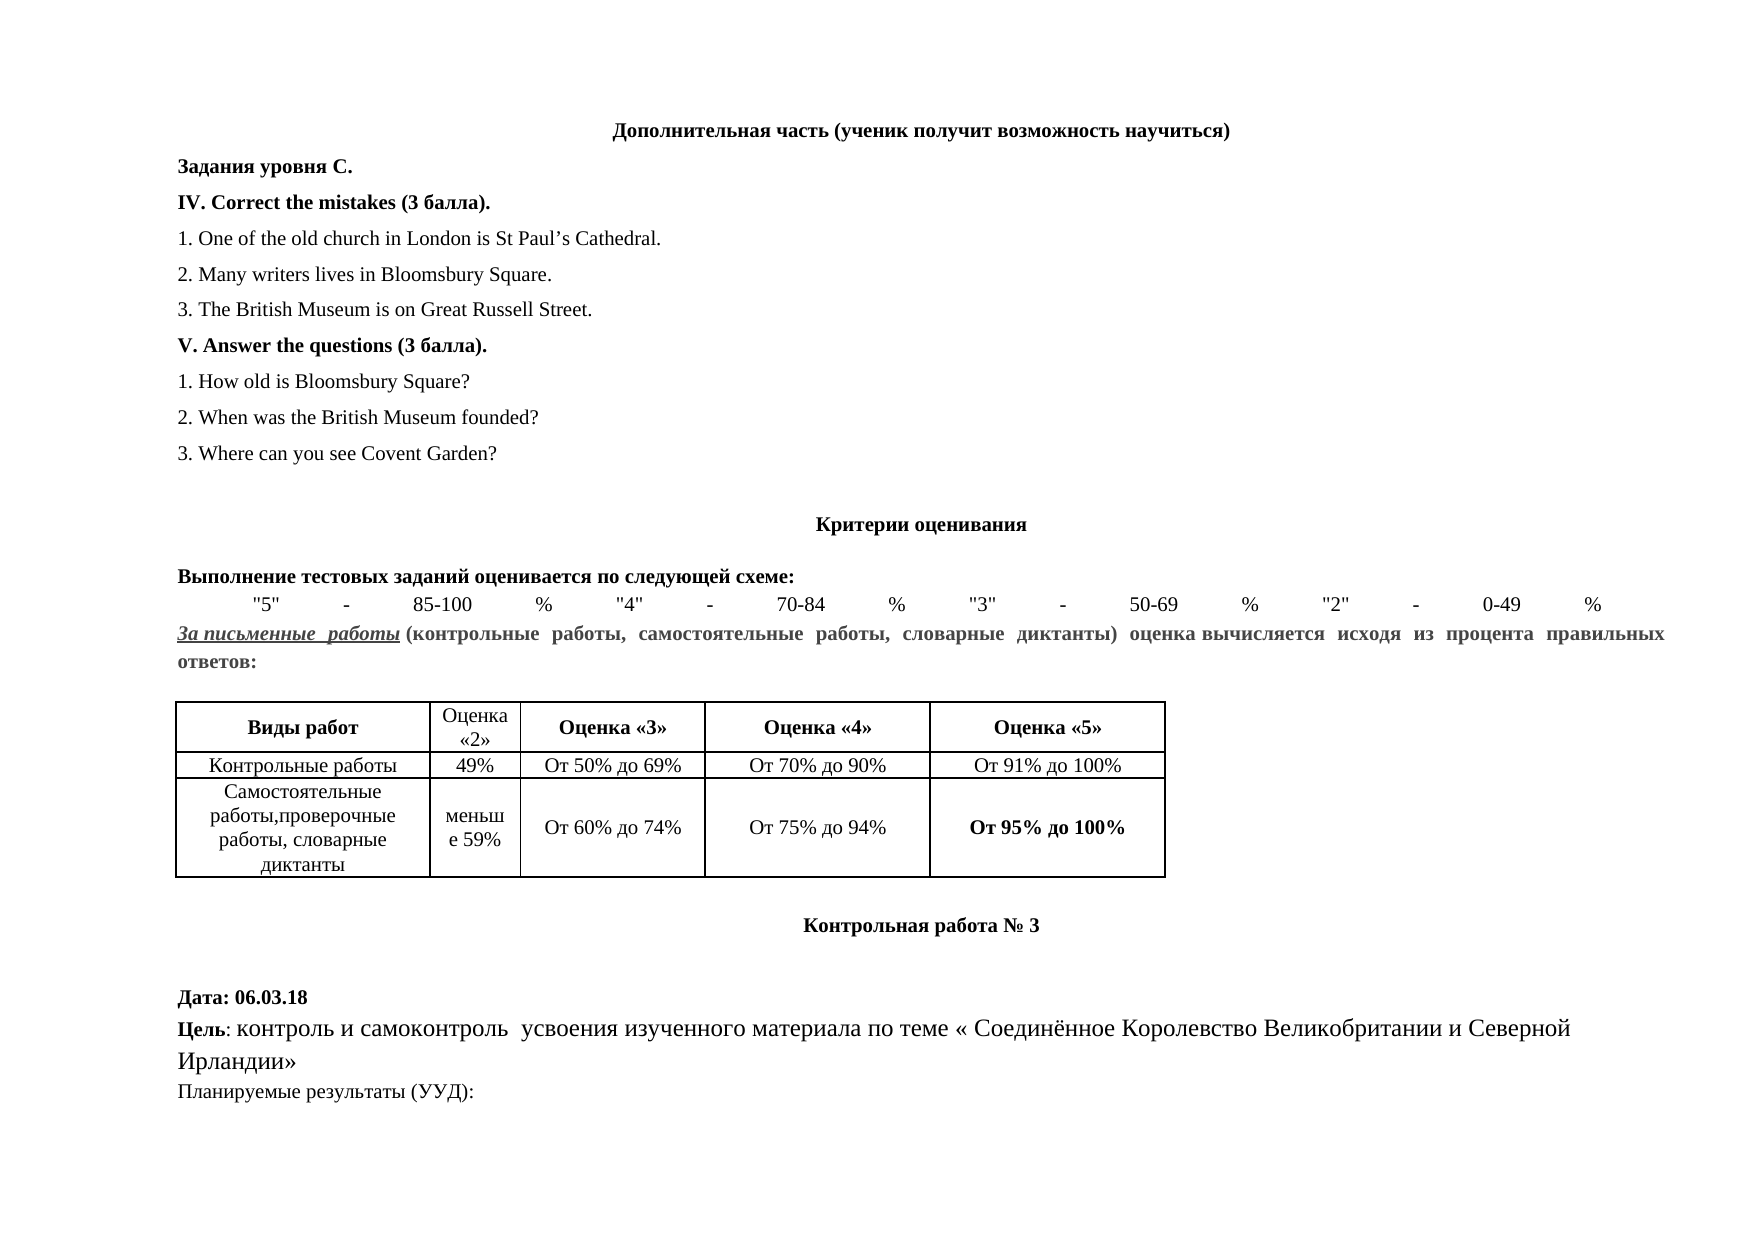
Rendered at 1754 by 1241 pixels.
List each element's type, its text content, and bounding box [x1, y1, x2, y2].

text Задания уровня C. [177, 154, 1665, 178]
table_cell 49% [431, 753, 520, 777]
table_cell От 60% до 74% [521, 779, 704, 876]
text 1. One of the old church in London is St Paul’s Cathedral. [177, 226, 1665, 250]
text Контрольная работа № 3 [177, 913, 1665, 937]
table_cell От 75% до 94% [706, 779, 929, 876]
text Дата: 06.03.18 [177, 985, 1665, 1009]
table_cell Самостоятельные работы,проверочные работы, словарные диктанты [177, 779, 429, 876]
table_header Оценка «2» [431, 703, 520, 751]
table_cell меньше 59% [431, 779, 520, 876]
text Цель: контроль и самоконтроль усвоения изученного материала по теме « Соединённое Королевство Великобритании и Северной Ирландии» [177, 1013, 1665, 1074]
text Критерии оценивания [177, 512, 1665, 536]
text 2. Many writers lives in Bloomsbury Square. [177, 261, 1665, 286]
text 3. The British Museum is on Great Russell Street. [177, 297, 1665, 321]
text IV. Correct the mistakes (3 балла). [177, 190, 1665, 214]
table_header Оценка «5» [931, 703, 1164, 751]
table_cell Контрольные работы [177, 753, 429, 777]
table_header Виды работ [177, 703, 429, 751]
table_cell От 95% до 100% [931, 779, 1164, 876]
text Дополнительная часть (ученик получит возможность научиться) [177, 118, 1665, 142]
text 2. When was the British Museum founded? [177, 405, 1665, 429]
table_header Оценка «3» [521, 703, 704, 751]
text V. Answer the questions (3 балла). [177, 333, 1665, 357]
table_cell От 91% до 100% [931, 753, 1164, 777]
text Планируемые результаты (УУД): [177, 1079, 1665, 1103]
text Выполнение тестовых заданий оценивается по следующей схеме: [177, 564, 1665, 588]
table_cell От 50% до 69% [521, 753, 704, 777]
text "5" - 85-100 % "4" - 70-84 % "3" - 50-69 % "2" - 0-49 % За письменные работы (контрольные работы, самостоятельные работы, словарные диктанты) оценка вычисляется исходя из процента правильных ответов: [177, 588, 1665, 673]
text 3. Where can you see Covent Garden? [177, 441, 1665, 465]
table_cell От 70% до 90% [706, 753, 929, 777]
text 1. How old is Bloomsbury Square? [177, 369, 1665, 393]
table_header Оценка «4» [706, 703, 929, 751]
